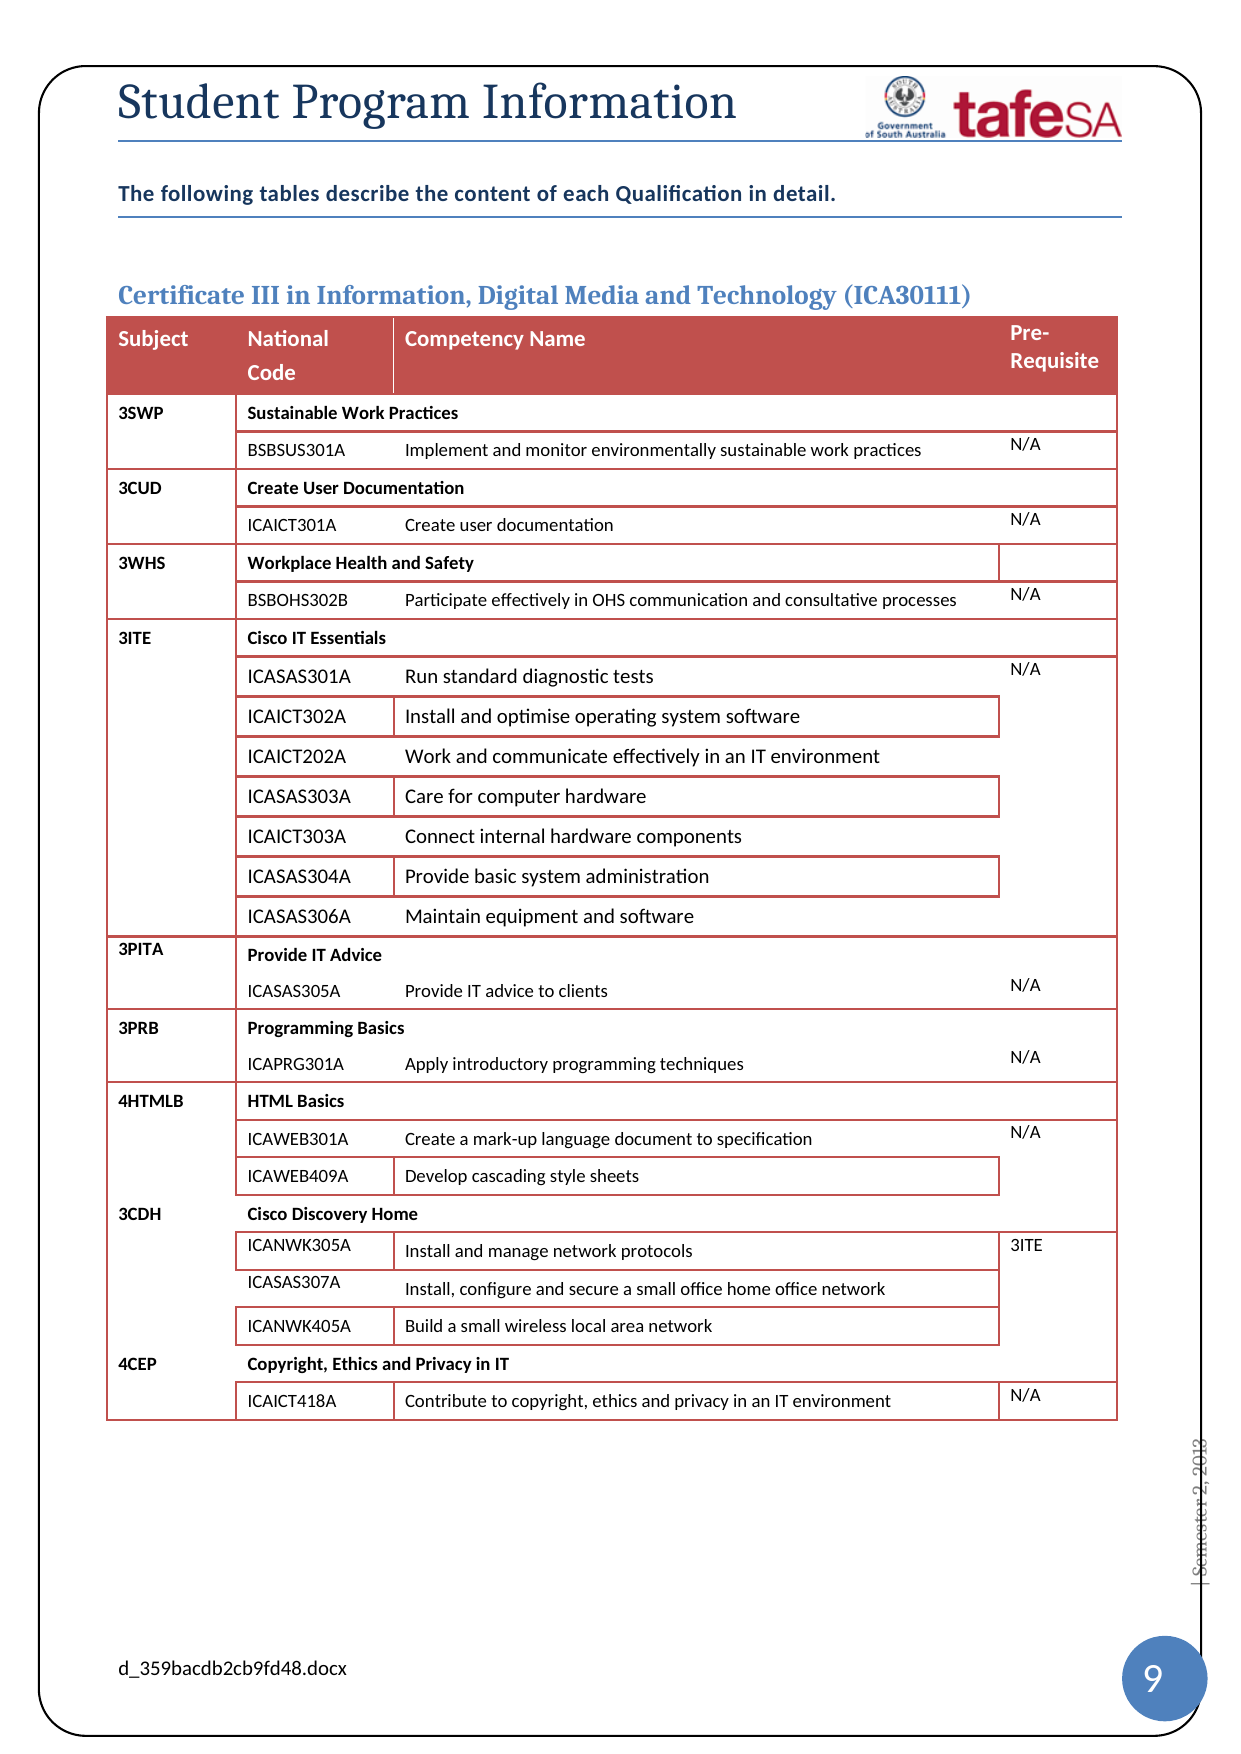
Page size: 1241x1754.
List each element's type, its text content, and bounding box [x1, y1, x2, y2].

table_cell Contribute to copyright, ethics and privacy in an IT environment [395, 1383, 998, 1419]
table_cell Apply introductory programming techniques [394, 1046, 999, 1081]
table_cell 3PRB [108, 1010, 235, 1081]
table_cell Create User Documentation [237, 470, 1116, 505]
table_cell ICASAS307A [236, 1271, 393, 1306]
picture [865, 76, 1122, 138]
table_cell Participate effectively in OHS communication and consultative processes [394, 583, 999, 618]
table_cell Create a mark-up language document to specification [394, 1121, 999, 1156]
table_cell Workplace Health and Safety [237, 545, 998, 580]
table_cell N/A [999, 583, 1116, 618]
table_cell 3SWP [108, 395, 235, 468]
table_cell Install and manage network protocols [395, 1233, 998, 1269]
table_cell N/A [999, 1046, 1116, 1081]
table_cell N/A [999, 1121, 1116, 1194]
table_cell ICASAS306A [237, 898, 393, 935]
table_cell Sustainable Work Practices [237, 395, 1116, 430]
table_cell ICASAS303A [237, 778, 393, 815]
table_cell Create user documentation [394, 508, 999, 543]
table_cell [1000, 545, 1116, 580]
table_cell N/A [999, 508, 1116, 543]
table_cell 3CUD [108, 470, 235, 543]
table_cell ICAICT303A [237, 818, 393, 855]
table_cell N/A [999, 658, 1116, 935]
table_cell Programming Basics [237, 1010, 1116, 1046]
table_cell N/A [1000, 1383, 1116, 1419]
table_cell BSBSUS301A [237, 433, 393, 468]
table_cell Implement and monitor environmentally sustainable work practices [394, 433, 999, 468]
table_cell Provide IT Advice [237, 938, 1116, 973]
table_cell 3WHS [108, 545, 235, 618]
table_header National Code [236, 318, 393, 393]
table_cell Cisco IT Essentials [237, 620, 1116, 655]
table_cell 3CDH [108, 1194, 236, 1344]
table_cell Develop cascading style sheets [395, 1158, 998, 1194]
table_cell Care for computer hardware [395, 778, 998, 815]
table_header Pre- Requisite [999, 318, 1116, 393]
table_cell Connect internal hardware components [394, 818, 999, 855]
table_cell 3ITE [108, 620, 235, 935]
table_cell HTML Basics [237, 1083, 1116, 1119]
title The following tables describe the content of each Qualification in detail. [118, 179, 1122, 216]
table_cell N/A [999, 973, 1116, 1008]
table_cell Cisco Discovery Home [236, 1194, 1116, 1231]
table_cell 3ITE [1000, 1233, 1116, 1344]
table_cell ICAWEB409A [237, 1158, 393, 1194]
table_cell ICANWK305A [237, 1233, 393, 1269]
table_cell Run standard diagnostic tests [394, 658, 999, 695]
table_cell 4HTMLB [108, 1083, 235, 1194]
table_cell ICASAS301A [237, 658, 393, 695]
table_cell Work and communicate effectively in an IT environment [394, 738, 999, 775]
table_cell Install and optimise operating system software [395, 698, 998, 735]
subtitle Certificate III in Information, Digital Media and Technology (ICA30111) [118, 280, 1122, 311]
table_cell BSBOHS302B [237, 583, 393, 618]
table_cell ICASAS305A [237, 973, 393, 1008]
table_cell Provide basic system administration [395, 858, 998, 895]
table_cell ICANWK405A [237, 1308, 393, 1344]
table_cell ICAICT202A [237, 738, 393, 775]
table_cell Maintain equipment and software [394, 898, 999, 935]
table_cell Install, configure and secure a small office home office network [394, 1271, 998, 1306]
table_cell ICAICT302A [237, 698, 393, 735]
table_cell ICAWEB301A [237, 1121, 393, 1156]
table_cell Copyright, Ethics and Privacy in IT [236, 1344, 1116, 1381]
table_cell ICAPRG301A [237, 1046, 393, 1081]
table_cell ICAICT301A [237, 508, 393, 543]
table_header Competency Name [394, 318, 999, 393]
table_cell Provide IT advice to clients [394, 973, 999, 1008]
table_cell ICASAS304A [237, 858, 393, 895]
table_cell N/A [999, 433, 1116, 468]
table_cell ICAICT418A [237, 1383, 393, 1419]
table_cell 3PITA [108, 938, 235, 1008]
table_cell 4CEP [108, 1344, 236, 1419]
table_cell Build a small wireless local area network [395, 1308, 998, 1344]
table_header Subject [108, 318, 236, 393]
